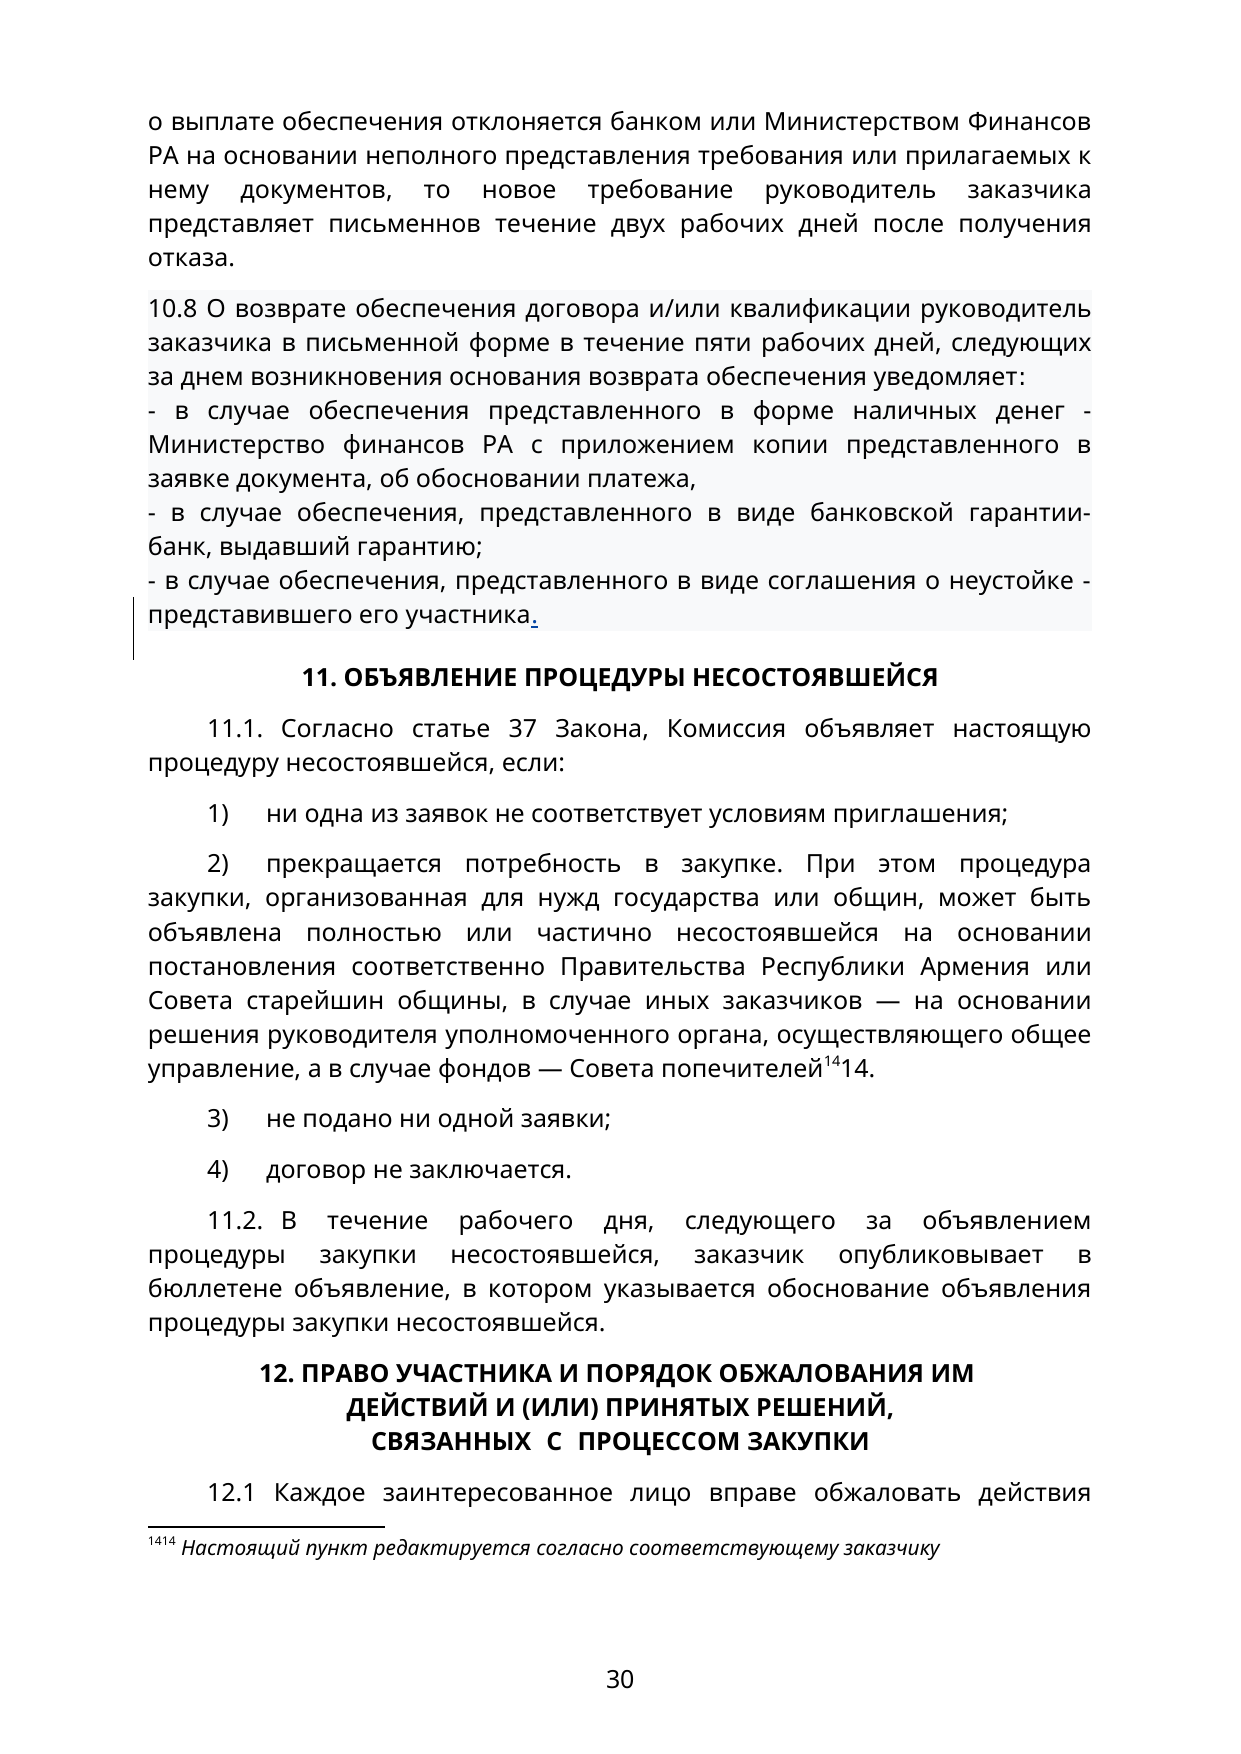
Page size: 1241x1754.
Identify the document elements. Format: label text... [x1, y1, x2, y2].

text - в случае обеспечения представленного в форме наличных денег - Министерство финансов РА с приложением копии представленного в заявке документа, об обосновании платежа, [148, 393, 1092, 495]
text 11.2. В течение рабочего дня, следующего за объявлением процедуры закупки несостоявшейся, заказчик опубликовывает в бюллетене объявление, в котором указывается обоснование объявления процедуры закупки несостоявшейся. [148, 1203, 1092, 1339]
text - в случае обеспечения, представленного в виде банковской гарантии- банк, выдавший гарантию; [148, 495, 1092, 563]
text 2) прекращается потребность в закупке. При этом процедура закупки, организованная для нужд государства или общин, может быть объявлена полностью или частично несостоявшейся на основании постановления соответственно Правительства Республики Армения или Совета старейшин общины, в случае иных заказчиков — на основании решения руководителя уполномоченного органа, осуществляющего общее управление, а в случае фондов — Совета попечителей14. [148, 846, 1092, 1084]
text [148, 103, 1092, 274]
text 12. ПРАВО УЧАСТНИКА И ПОРЯДОК ОБЖАЛОВАНИЯ ИМ ДЕЙСТВИЙ И (ИЛИ) ПРИНЯТЫХ РЕШЕНИЙ, СВЯЗАННЫХ С ПРОЦЕССОМ ЗАКУПКИ [207, 1356, 1034, 1458]
text 11.1. Согласно статье 37 Закона, Комиссия объявляет настоящую процедуру несостоявшейся, если: [148, 711, 1092, 779]
text 4) договор не заключается. [148, 1152, 1092, 1186]
text - в случае обеспечения, представленного в виде соглашения о неустойке - представившего его участника [148, 563, 1092, 631]
text 1) ни одна из заявок не соответствует условиям приглашения; [148, 795, 1092, 829]
text 11. ОБЪЯВЛЕНИЕ ПРОЦЕДУРЫ НЕСОСТОЯВШЕЙСЯ [148, 660, 1092, 694]
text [148, 1474, 1092, 1509]
text 10.8 О возврате обеспечения договора и/или квалификации руководитель заказчика в письменной форме в течение пяти рабочих дней, следующих за днем возникновения основания возврата обеспечения уведомляет: [148, 290, 1092, 393]
text 3) не подано ни одной заявки; [148, 1101, 1092, 1135]
